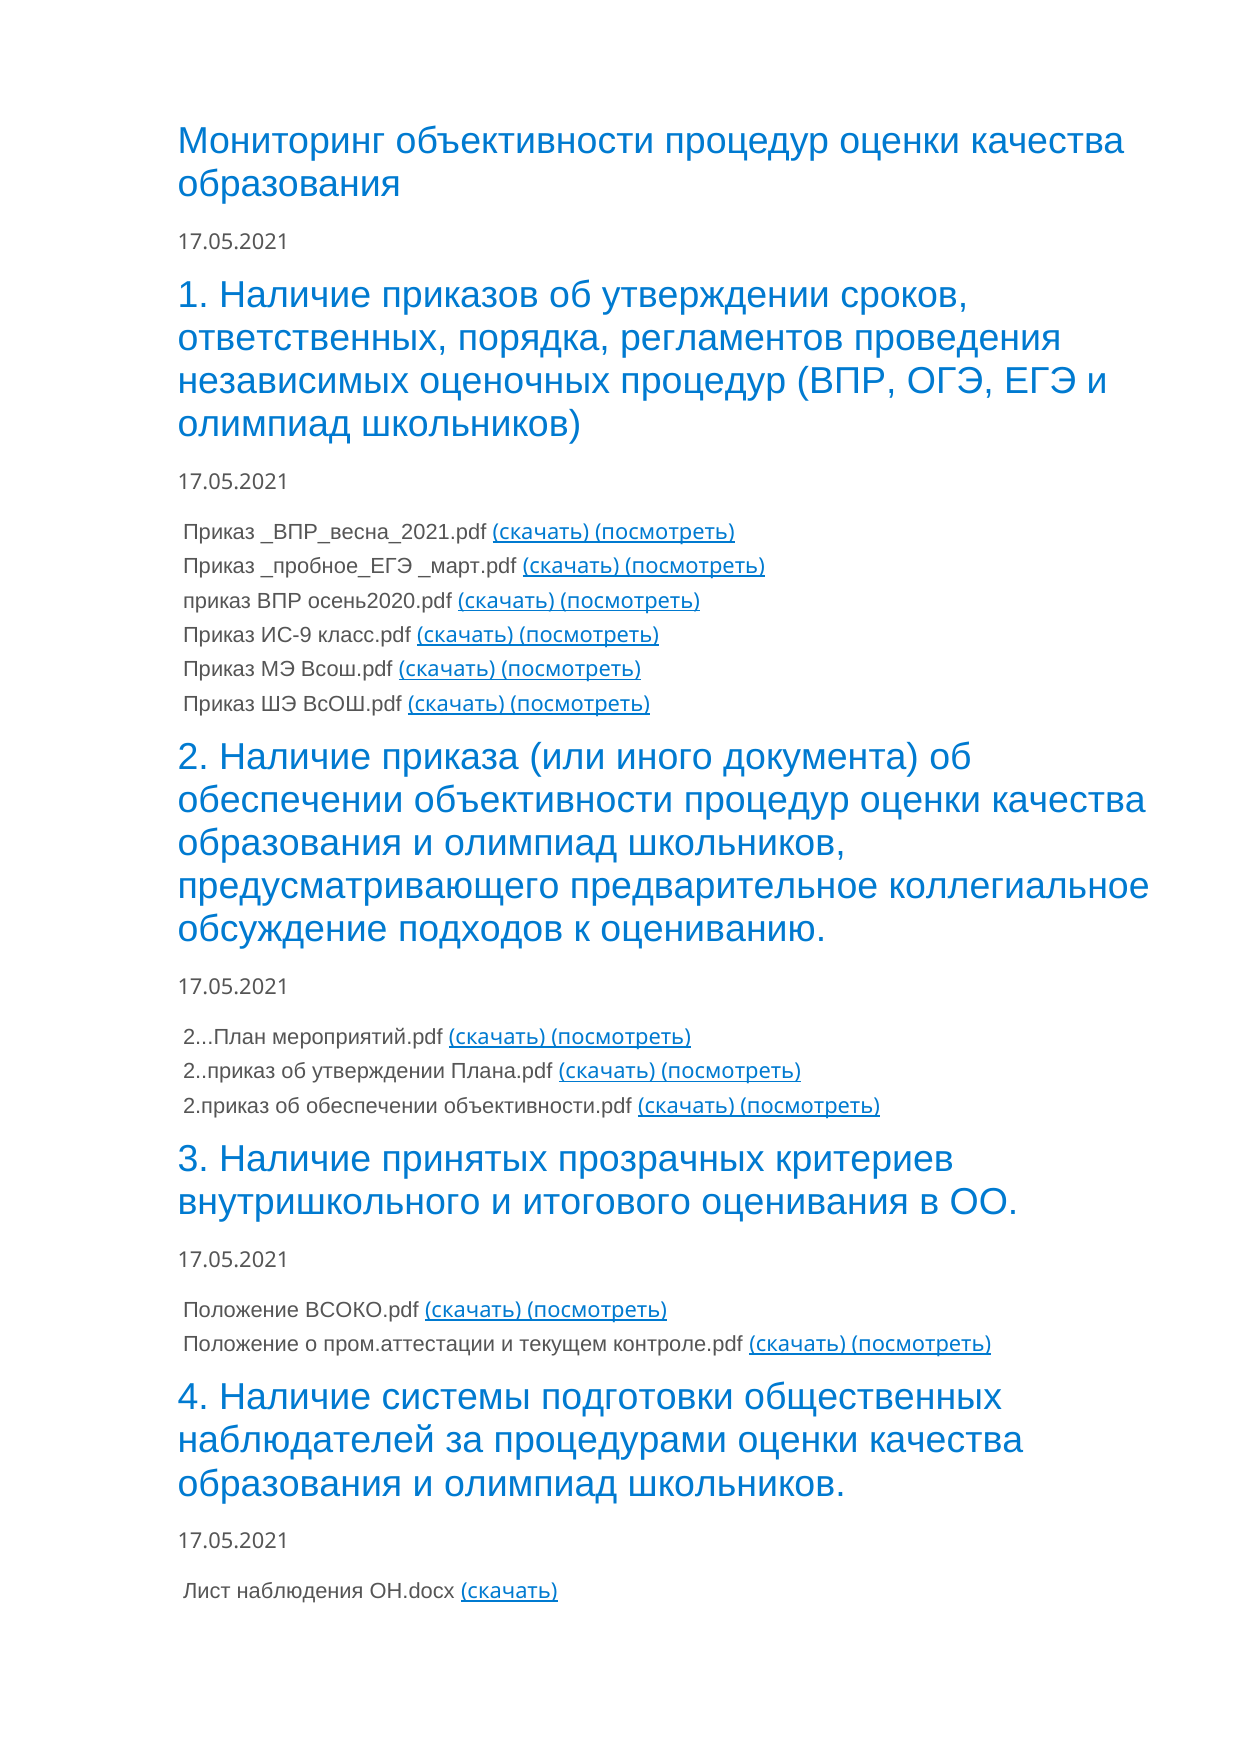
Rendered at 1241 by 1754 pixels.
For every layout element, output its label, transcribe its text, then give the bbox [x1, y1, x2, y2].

text Мониторинг объективности процедур оценки качества образования [177, 118, 1152, 204]
text 1. Наличие приказов об утверждении сроков, ответственных, порядка, регламентов проведения независимых оценочных процедур (ВПР, ОГЭ, ЕГЭ и олимпиад школьников) [177, 272, 1152, 444]
text Приказ МЭ Всош.pdf (скачать) (посмотреть) [177, 649, 1152, 683]
text 17.05.2021 [177, 1521, 1152, 1555]
text 2..приказ об утверждении Плана.pdf (скачать) (посмотреть) [177, 1051, 1152, 1085]
text приказ ВПР осень2020.pdf (скачать) (посмотреть) [177, 580, 1152, 614]
text Приказ _ВПР_весна_2021.pdf (скачать) (посмотреть) [177, 511, 1152, 546]
text 2.приказ об обеспечении объективности.pdf (скачать) (посмотреть) [177, 1085, 1152, 1119]
text Приказ _пробное_ЕГЭ _март.pdf (скачать) (посмотреть) [177, 546, 1152, 580]
text 2...План мероприятий.pdf (скачать) (посмотреть) [177, 1016, 1152, 1051]
text 17.05.2021 [177, 461, 1152, 496]
text Лист наблюдения ОН.docx (скачать) [177, 1571, 1152, 1605]
text Приказ ШЭ ВсОШ.pdf (скачать) (посмотреть) [177, 683, 1152, 717]
text 17.05.2021 [177, 1239, 1152, 1273]
text 3. Наличие принятых прозрачных критериев внутришкольного и итогового оценивания в ОО. [177, 1136, 1152, 1222]
text 2. Наличие приказа (или иного документа) об обеспечении объективности процедур оценки качества образования и олимпиад школьников, предусматривающего предварительное коллегиальное обсуждение подходов к оцениванию. [177, 734, 1152, 950]
text 17.05.2021 [177, 966, 1152, 1001]
text Приказ ИС-9 класс.pdf (скачать) (посмотреть) [177, 614, 1152, 649]
text Положение о пром.аттестации и текущем контроле.pdf (скачать) (посмотреть) [177, 1323, 1152, 1358]
text 4. Наличие системы подготовки общественных наблюдателей за процедурами оценки качества образования и олимпиад школьников. [177, 1374, 1152, 1504]
text 17.05.2021 [177, 221, 1152, 255]
text Положение ВСОКО.pdf (скачать) (посмотреть) [177, 1289, 1152, 1323]
